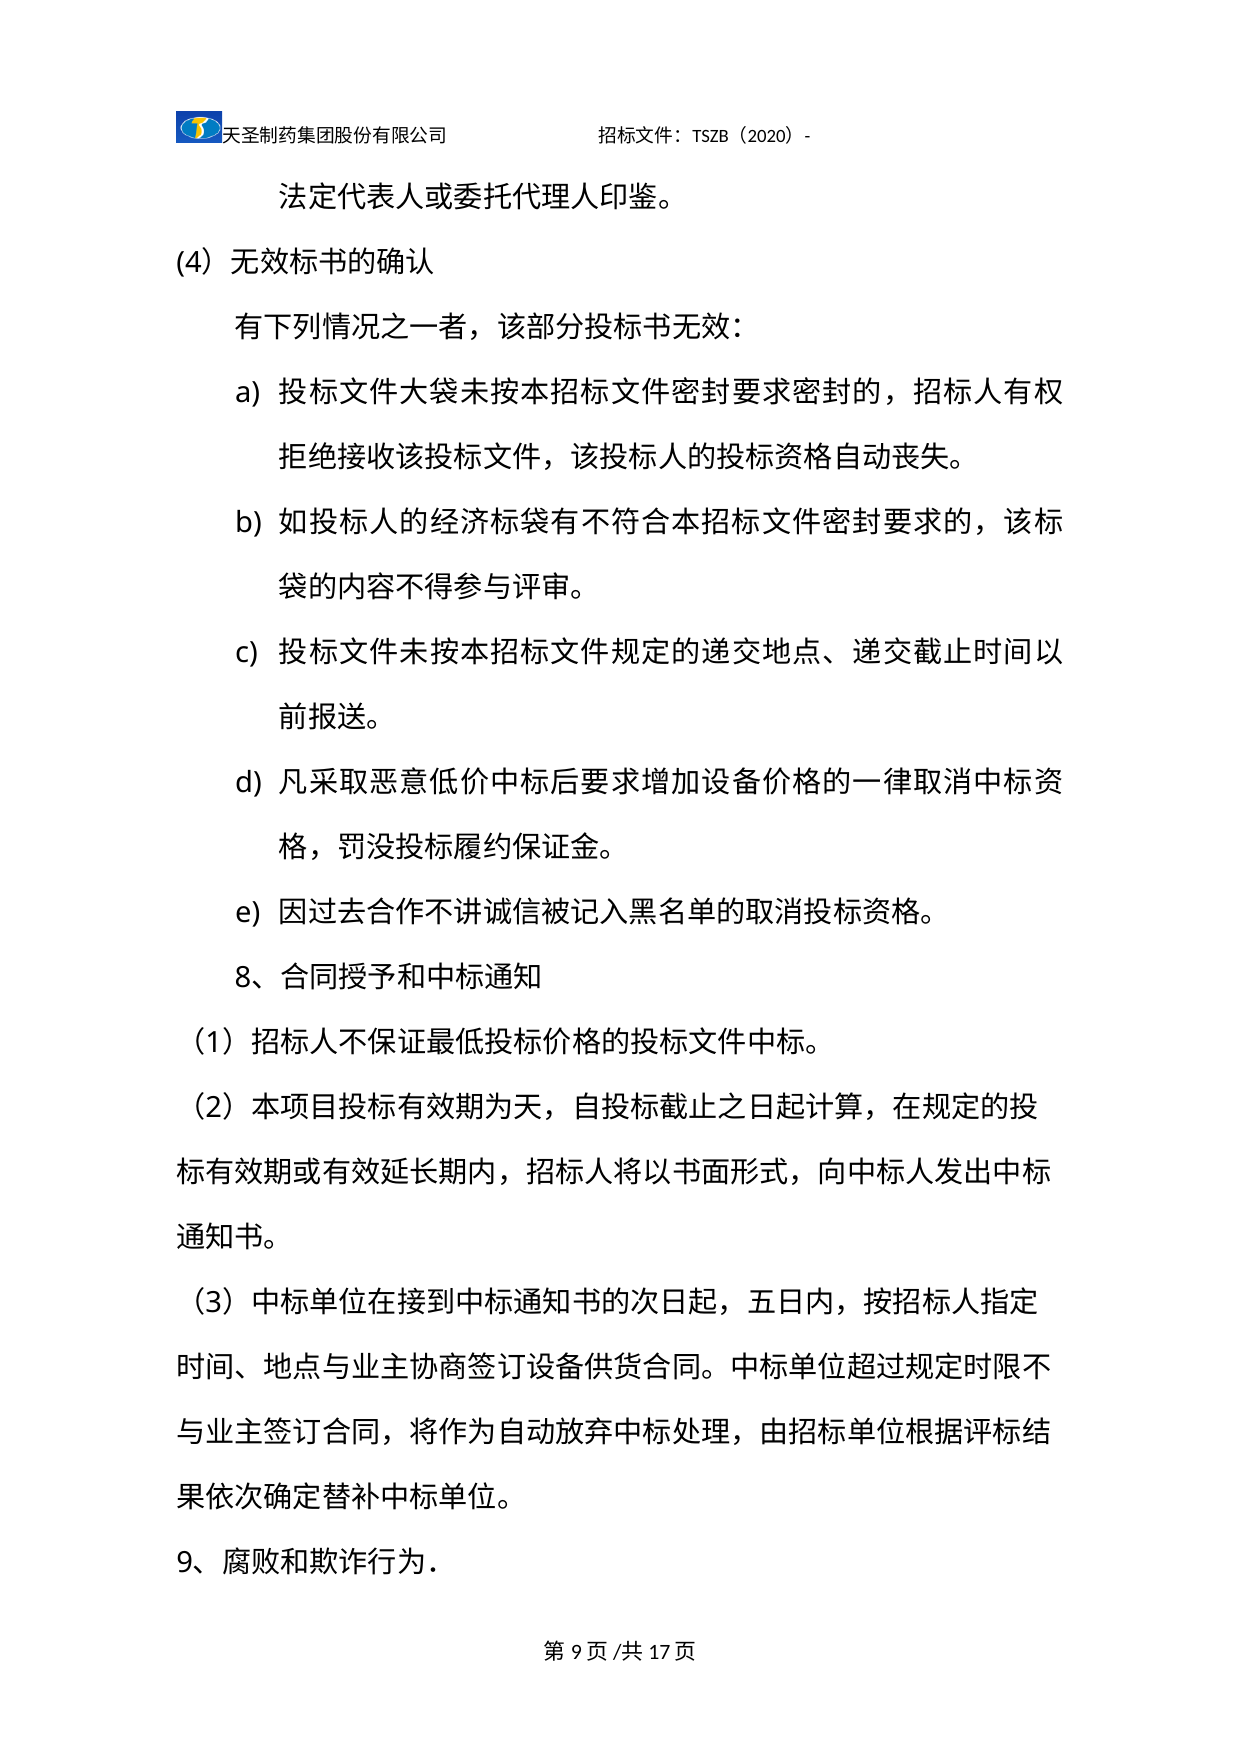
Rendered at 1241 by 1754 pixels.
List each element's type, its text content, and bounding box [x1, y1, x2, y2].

list 凡采取恶意低价中标后要求增加设备价格的一律取消中标资格，罚没投标履约保证金。 [235, 747, 1064, 877]
list 如投标人的经济标袋有不符合本招标文件密封要求的，该标袋的内容不得参与评审。 [235, 487, 1064, 617]
list 因过去合作不讲诚信被记入黑名单的取消投标资格。 [235, 877, 1064, 942]
text （2）本项目投标有效期为天，自投标截止之日起计算，在规定的投标有效期或有效延长期内，招标人将以书面形式，向中标人发出中标通知书。 [176, 1072, 1064, 1267]
text (4）无效标书的确认 [176, 227, 1064, 292]
list 投标文件递交时所有的密封最外层至少应标明招标项目名称、文件名称、投标人全称，并在密封处加盖投标人公章和法定代表人或委托代理人印鉴。 [235, 162, 1064, 227]
text 8、合同授予和中标通知 [176, 942, 1064, 1007]
text （1）招标人不保证最低投标价格的投标文件中标。 [176, 1007, 1064, 1072]
list 投标文件未按本招标文件规定的递交地点、递交截止时间以前报送。 [235, 617, 1064, 747]
text （3）中标单位在接到中标通知书的次日起，五日内，按招标人指定时间、地点与业主协商签订设备供货合同。中标单位超过规定时限不与业主签订合同，将作为自动放弃中标处理，由招标单位根据评标结果依次确定替补中标单位。 [176, 1267, 1064, 1527]
text 9、腐败和欺诈行为． [176, 1527, 1064, 1592]
list 投标文件大袋未按本招标文件密封要求密封的，招标人有权拒绝接收该投标文件，该投标人的投标资格自动丧失。 [235, 357, 1064, 487]
picture [176, 111, 223, 143]
text 有下列情况之一者，该部分投标书无效： [176, 292, 1064, 357]
